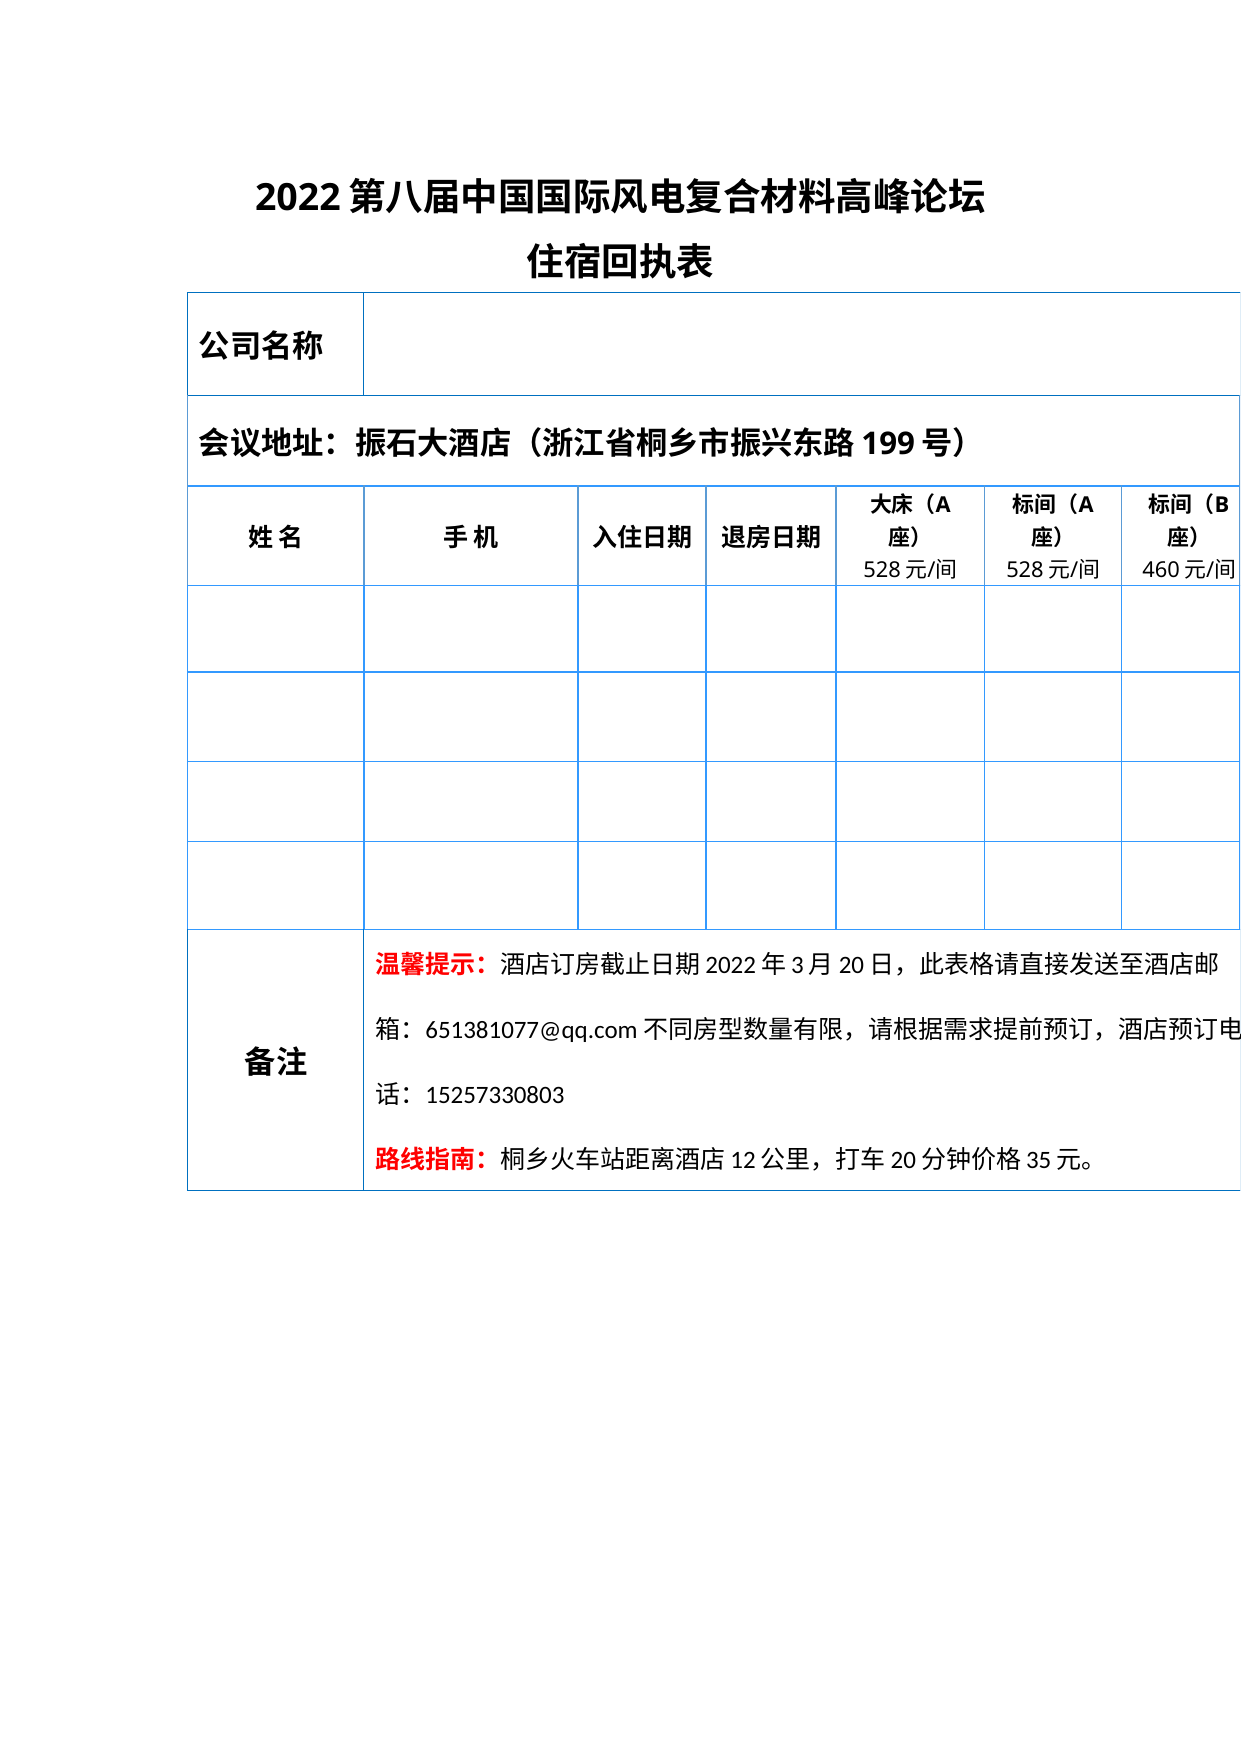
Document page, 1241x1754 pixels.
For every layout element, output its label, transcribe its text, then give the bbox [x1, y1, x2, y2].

table_cell 标间（A座） 528元/间 [985, 487, 1121, 584]
table_cell 入住日期 [579, 487, 705, 584]
text 住宿回执表 [187, 227, 1053, 292]
table_cell [985, 842, 1121, 929]
table_cell 手 机 [365, 487, 577, 584]
table_header [364, 293, 1240, 395]
table_cell [188, 762, 363, 841]
table_cell [985, 673, 1121, 761]
table_cell 温馨提示：酒店订房截止日期2022年3月20日，此表格请直接发送至酒店邮箱：651381077@qq.com 不同房型数量有限，请根据需求提前预订，酒店预订电话：15257330803 路线指南：桐乡火车站距离酒店12公里，打车20分钟价格35元。 [364, 930, 1240, 1190]
text 2022第八届中国国际风电复合材料高峰论坛 [187, 162, 1053, 227]
table_cell [365, 586, 577, 671]
table_cell 大床（A座） 528元/间 [837, 487, 984, 584]
table_cell [1122, 842, 1239, 929]
table_cell [985, 762, 1121, 841]
table_cell [837, 842, 984, 929]
table_cell [707, 673, 835, 761]
table_cell [837, 762, 984, 841]
table_cell [188, 842, 363, 929]
table_cell [579, 842, 705, 929]
table_cell [188, 673, 363, 761]
table_cell [1122, 673, 1239, 761]
table_cell [707, 586, 835, 671]
table_cell 退房日期 [707, 487, 835, 584]
table_cell [579, 673, 705, 761]
table_cell [707, 842, 835, 929]
table_cell 标间（B座） 460元/间 [1122, 487, 1239, 584]
table_cell [579, 586, 705, 671]
table_cell 会议地址：振石大酒店（浙江省桐乡市振兴东路199号） [188, 396, 1239, 485]
table_cell [707, 762, 835, 841]
table_cell 备注 [188, 930, 363, 1190]
table_cell [1122, 586, 1239, 671]
table_cell [188, 586, 363, 671]
table_cell [365, 762, 577, 841]
table_cell [365, 673, 577, 761]
table_cell [837, 586, 984, 671]
table_cell 姓 名 [188, 487, 363, 584]
table_cell [837, 673, 984, 761]
table_cell [1122, 762, 1239, 841]
table_cell [985, 586, 1121, 671]
table_header 公司名称 [188, 293, 363, 395]
table_cell [579, 762, 705, 841]
table_cell [365, 842, 577, 929]
